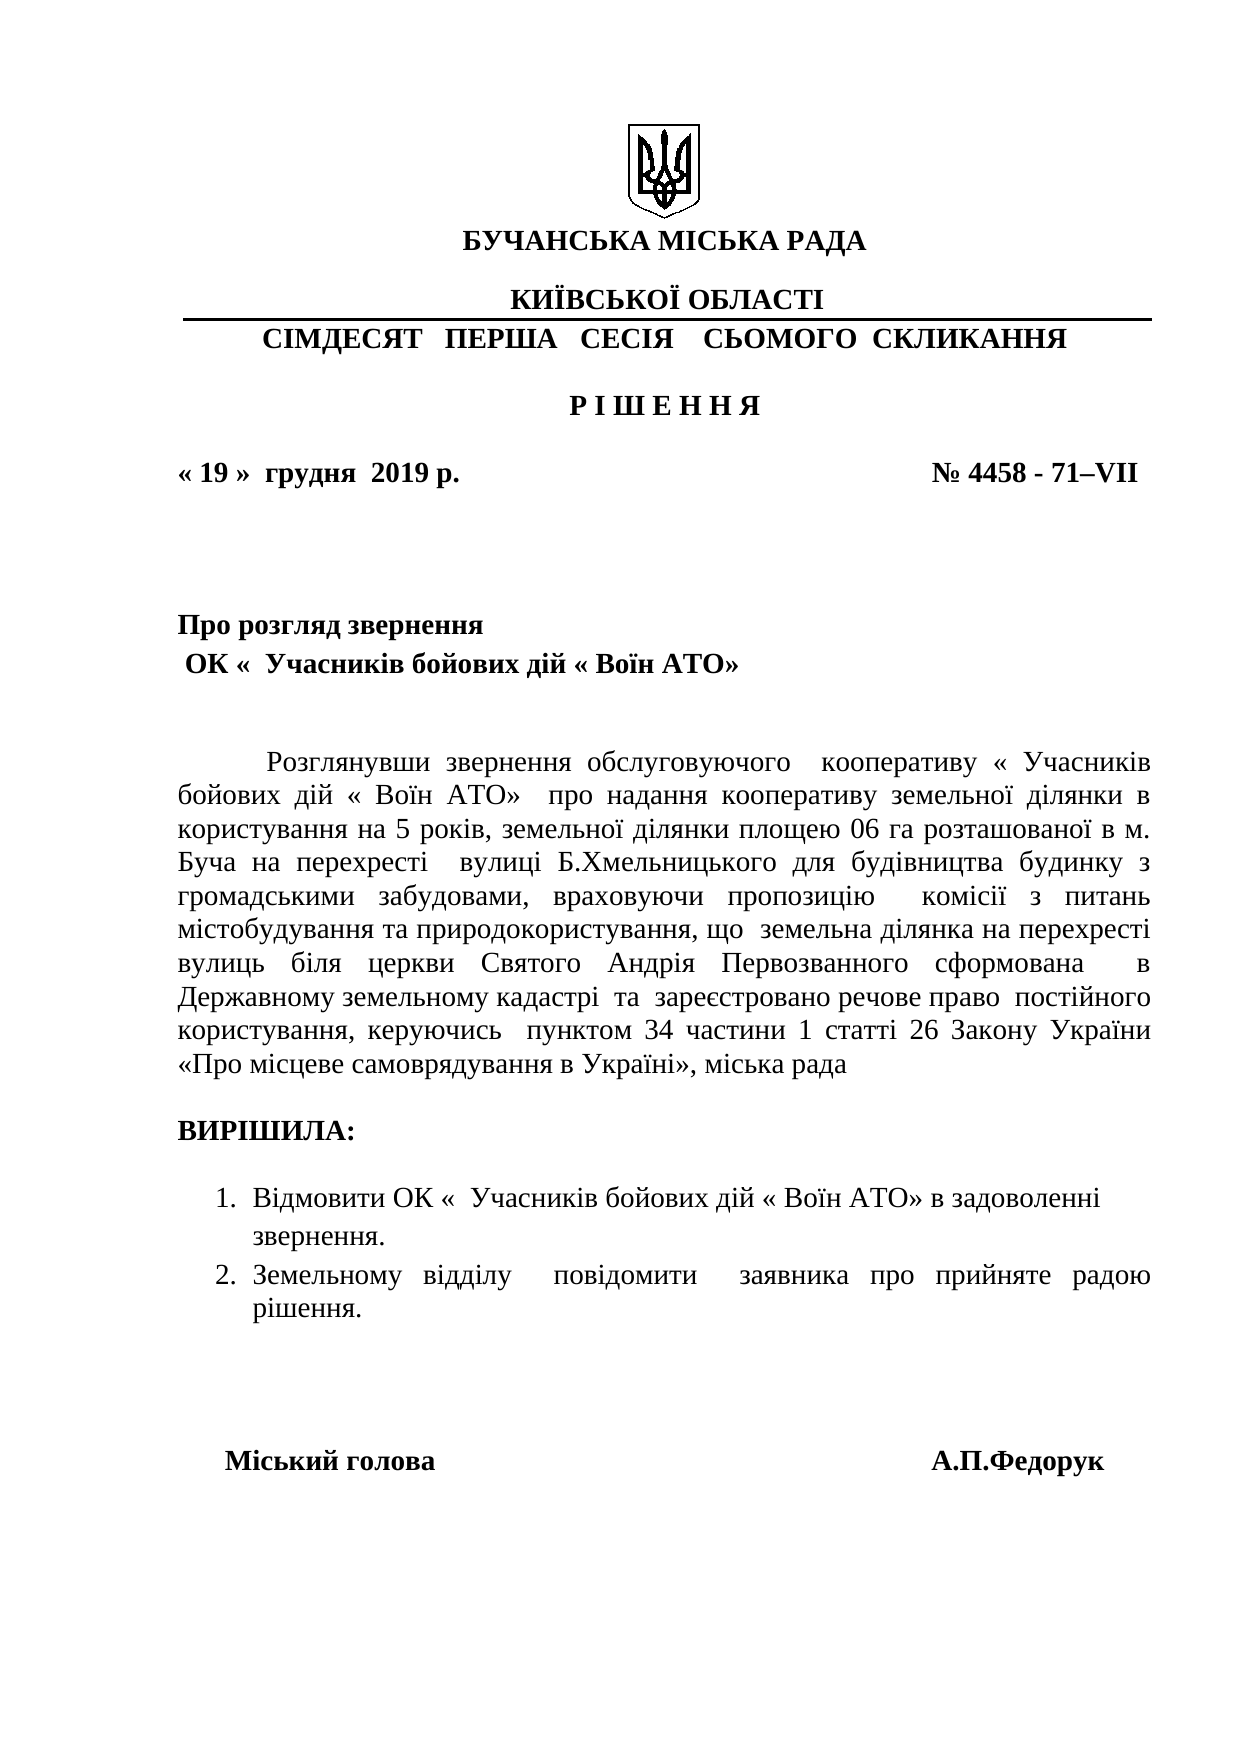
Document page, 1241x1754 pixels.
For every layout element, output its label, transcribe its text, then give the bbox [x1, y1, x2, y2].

list Відмовити ОК « Учасників бойових дій « Воїн АТО» в задоволенні звернення. [215, 1180, 1152, 1252]
text « 19 » грудня 2019 р. № 4458 - 71–VІІ [177, 455, 1152, 489]
list Земельному відділу повідомити заявника про прийняте радою рішення. [215, 1257, 1152, 1324]
text Міський голова А.П.Федорук [177, 1443, 1152, 1476]
text ОК « Учасників бойових дій « Воїн АТО» [177, 646, 1152, 679]
text КИЇВСЬКОЇ ОБЛАСТІ [183, 282, 1152, 318]
text Розглянувши звернення обслуговуючого кооперативу « Учасників бойових дій « Воїн АТО» про надання кооперативу земельної ділянки в користування на 5 років, земельної ділянки площею 06 га розташованої в м. Буча на перехресті вулиці Б.Хмельницького для будівництва будинку з громадськими забудовами, враховуючи пропозицію комісії з питань містобудування та природокористування, що земельна ділянка на перехресті вулиць біля церкви Святого Андрія Первозванного сформована в Державному земельному кадастрі та зареєстровано речове право постійного користування, керуючись пунктом 34 частини 1 статті 26 Закону України «Про місцеве самоврядування в Україні», міська рада [177, 744, 1152, 1079]
text БУЧАНСЬКА МІСЬКА РАДА [177, 223, 1152, 256]
text ВИРІШИЛА: [177, 1113, 1152, 1146]
text СІМДЕСЯТ ПЕРША СЕСІЯ СЬОМОГО СКЛИКАННЯ [177, 321, 1152, 354]
text Р І Ш Е Н Н Я [177, 388, 1152, 422]
text Про розгляд звернення [177, 607, 1152, 641]
